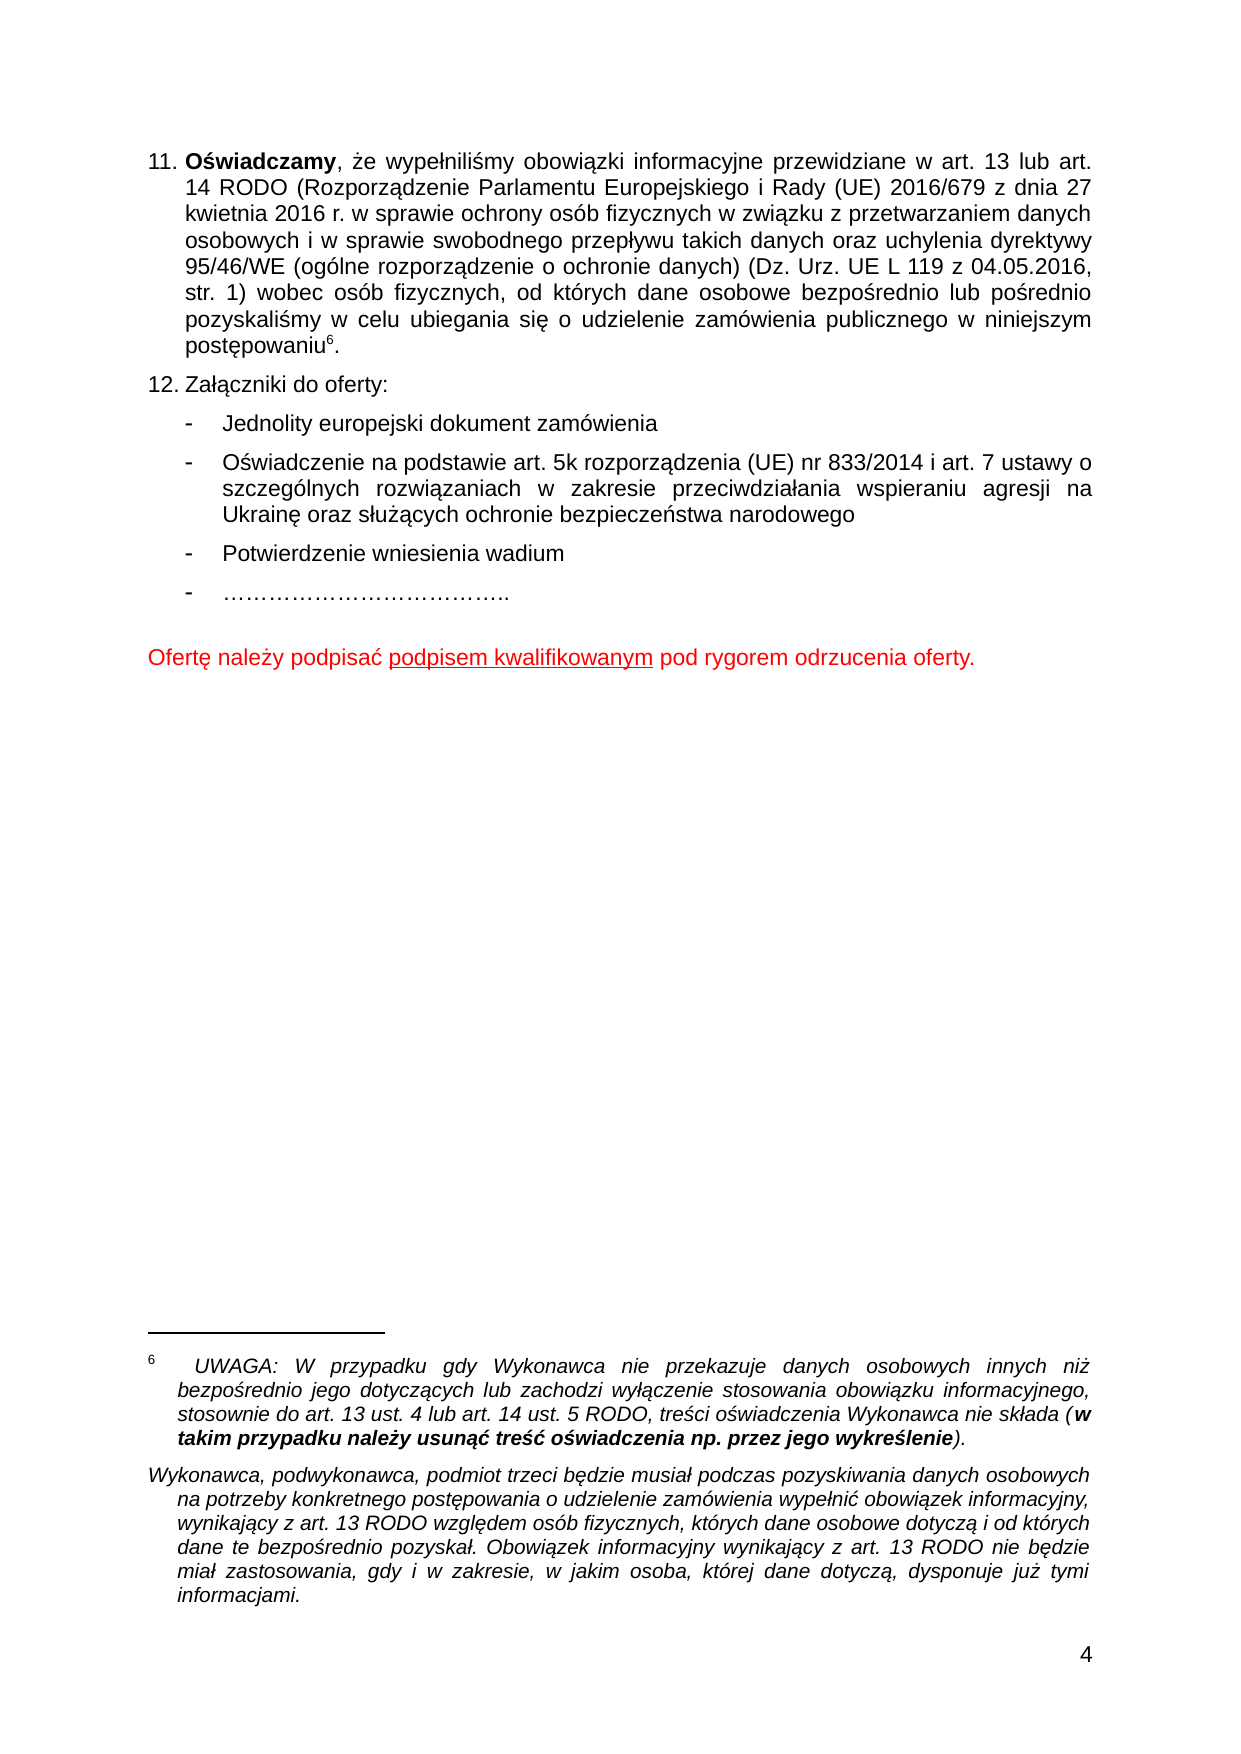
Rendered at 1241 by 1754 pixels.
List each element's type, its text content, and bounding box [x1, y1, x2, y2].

list Oświadczamy, że wypełniliśmy obowiązki informacyjne przewidziane w art. 13 lub art. 14 RODO (Rozporządzenie Parlamentu Europejskiego i Rady (UE) 2016/679 z dnia 27 kwietnia 2016 r. w sprawie ochrony osób fizycznych w związku z przetwarzaniem danych osobowych i w sprawie swobodnego przepływu takich danych oraz uchylenia dyrektywy 95/46/WE (ogólne rozporządzenie o ochronie danych) (Dz. Urz. UE L 119 z 04.05.2016, str. 1) wobec osób fizycznych, od których dane osobowe bezpośrednio lub pośrednio pozyskaliśmy w celu ubiegania się o udzielenie zamówienia publicznego w niniejszym postępowaniu. [148, 148, 1093, 358]
list Załączniki do oferty: [148, 371, 1093, 397]
list Jednolity europejski dokument zamówienia [185, 410, 1093, 436]
list Oświadczenie na podstawie art. 5k rozporządzenia (UE) nr 833/2014 i art. 7 ustawy o szczególnych rozwiązaniach w zakresie przeciwdziałania wspieraniu agresji na Ukrainę oraz służących ochronie bezpieczeństwa narodowego [185, 449, 1093, 528]
list Potwierdzenie wniesienia wadium [185, 540, 1093, 567]
list ……………………………….. [185, 579, 1093, 605]
text Ofertę należy podpisać podpisem kwalifikowanym pod rygorem odrzucenia oferty. [148, 644, 1093, 671]
